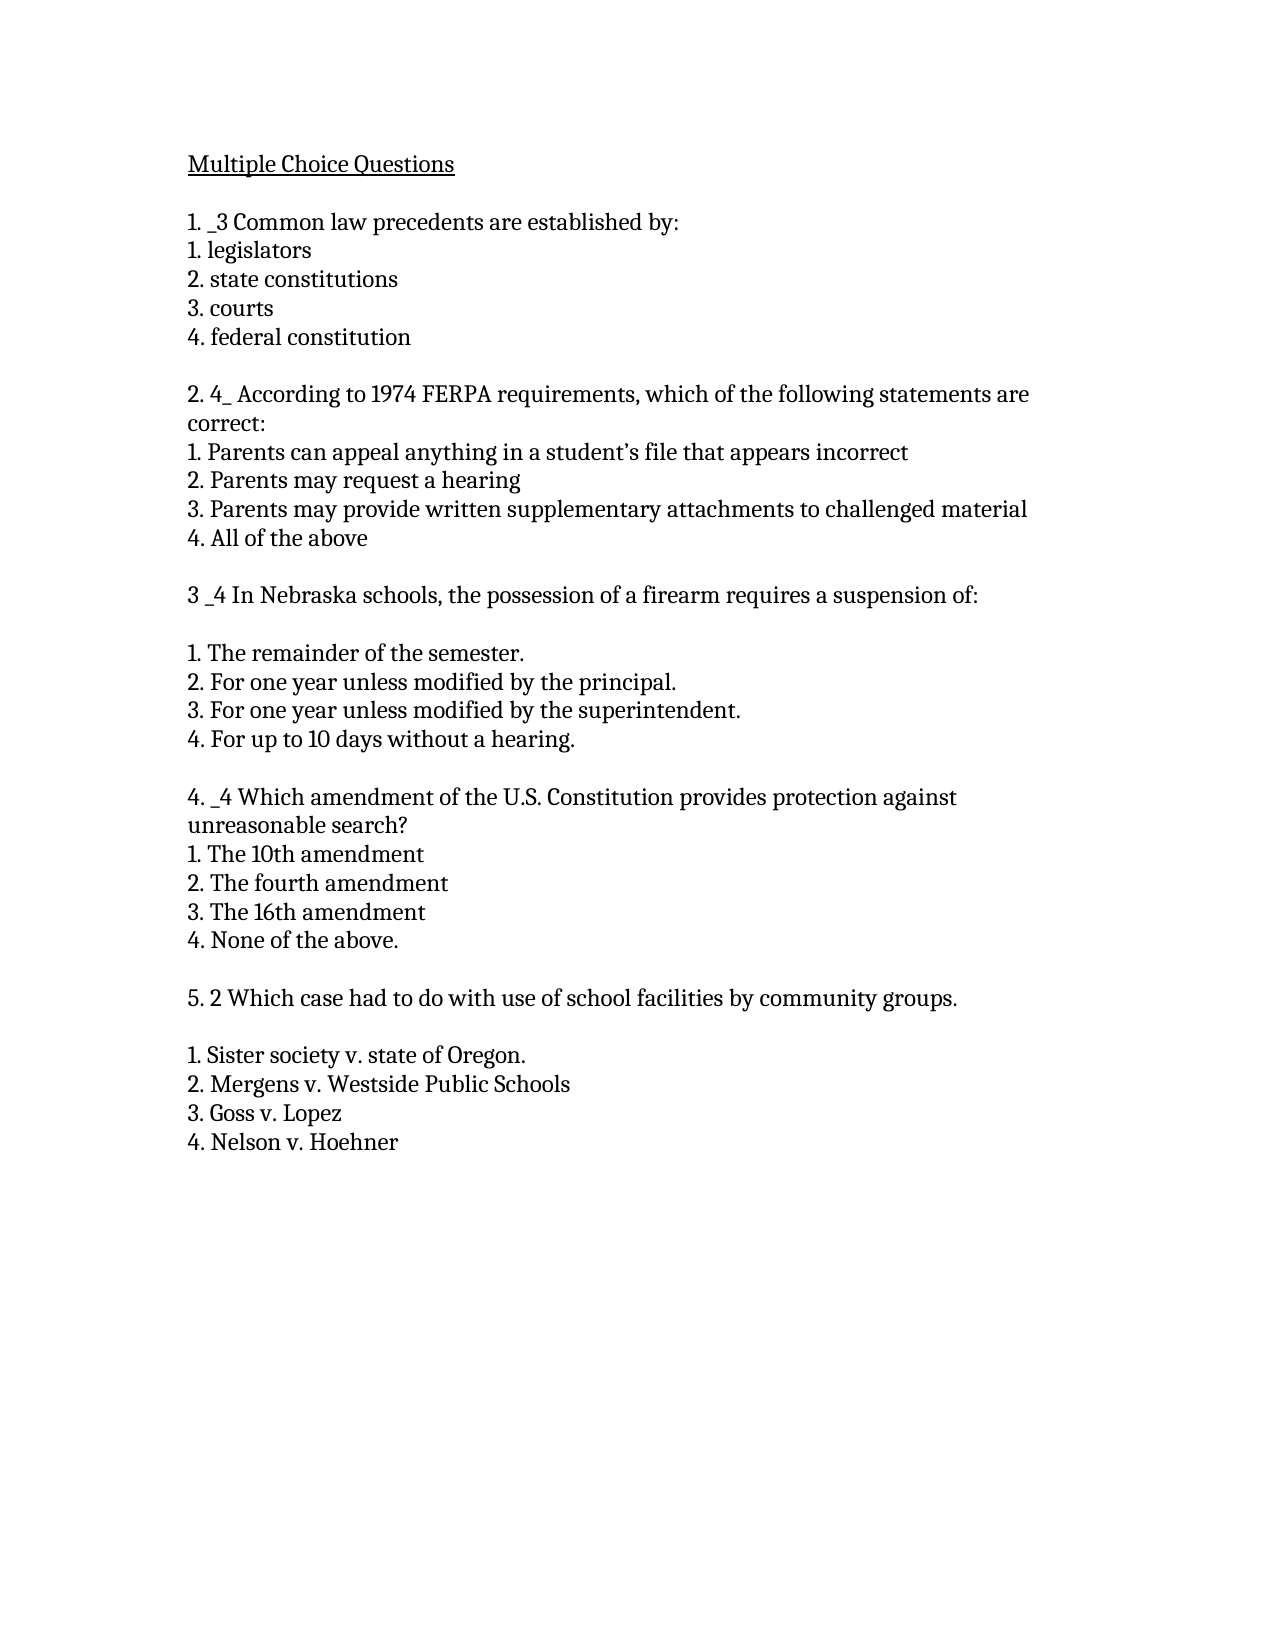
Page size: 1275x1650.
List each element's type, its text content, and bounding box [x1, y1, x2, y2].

text 1. Parents can appeal anything in a student’s file that appears incorrect [187, 437, 1087, 466]
text 4. For up to 10 days without a hearing. [187, 725, 1087, 754]
text 3. For one year unless modified by the superintendent. [187, 696, 1087, 725]
text 2. Mergens v. Westside Public Schools [187, 1070, 1087, 1099]
text 4. None of the above. [187, 926, 1087, 955]
text 2. For one year unless modified by the principal. [187, 667, 1087, 696]
text 1. The 10th amendment [187, 840, 1087, 869]
text 2. Parents may request a hearing [187, 466, 1087, 495]
text 1. _3 Common law precedents are established by: [187, 207, 1087, 236]
text 3. Parents may provide written supplementary attachments to challenged material [187, 495, 1087, 524]
text 2. state constitutions [187, 265, 1087, 294]
text 2. 4_ According to 1974 FERPA requirements, which of the following statements are correct: [187, 380, 1087, 437]
text 4. Nelson v. Hoehner [187, 1127, 1087, 1156]
text 4. _4 Which amendment of the U.S. Constitution provides protection against unreasonable search? [187, 782, 1087, 840]
text 4. All of the above [187, 524, 1087, 552]
text 1. The remainder of the semester. [187, 639, 1087, 667]
text 4. federal constitution [187, 322, 1087, 351]
text 1. legislators [187, 236, 1087, 265]
text 3. The 16th amendment [187, 897, 1087, 926]
text Multiple Choice Questions [187, 150, 1087, 179]
text 1. Sister society v. state of Oregon. [187, 1041, 1087, 1070]
text 3. courts [187, 294, 1087, 322]
text 3 _4 In Nebraska schools, the possession of a firearm requires a suspension of: [187, 581, 1087, 610]
text 3. Goss v. Lopez [187, 1099, 1087, 1127]
text 2. The fourth amendment [187, 869, 1087, 897]
text 5. 2 Which case had to do with use of school facilities by community groups. [187, 984, 1087, 1012]
